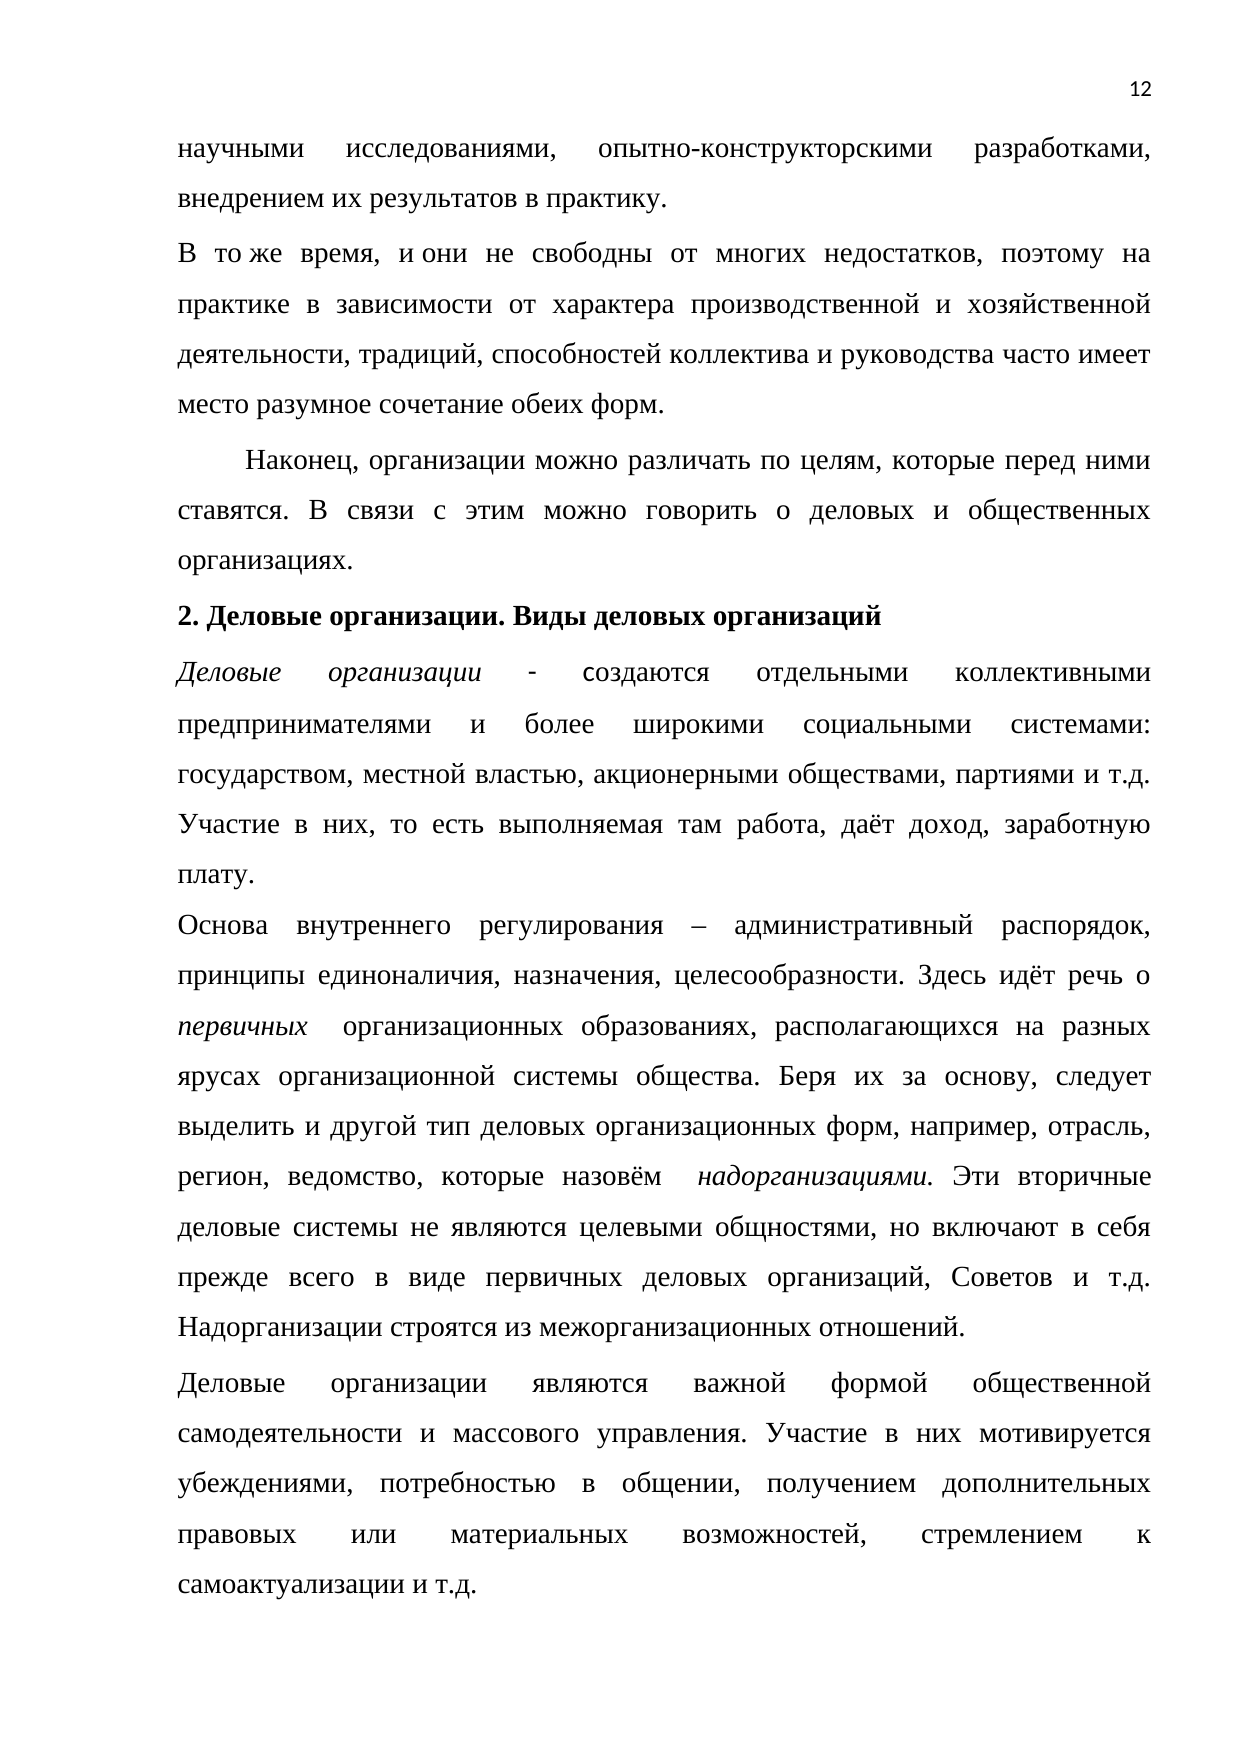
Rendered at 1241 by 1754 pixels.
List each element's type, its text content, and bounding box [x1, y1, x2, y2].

text Деловые организации - создаются отдельными коллективными предпринимателями и более широкими социальными системами: государством, местной властью, акционерными обществами, партиями и т.д. Участие в них, то есть выполняемая там работа, даёт доход, заработную плату. [177, 653, 1152, 890]
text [177, 130, 1152, 214]
text В то же время, и они не свободны от многих недостатков, поэтому на практике в зависимости от характера производственной и хозяйственной деятельности, традиций, способностей коллектива и руководства часто имеет место разумное сочетание обеих форм. [177, 236, 1152, 420]
text Деловые организации являются важной формой общественной самодеятельности и массового управления. Участие в них мотивируется убеждениями, потребностью в общении, получением дополнительных правовых или материальных возможностей, стремлением к самоактуализации и т.д. [177, 1365, 1152, 1600]
text Наконец, организации можно различать по целям, которые перед ними ставятся. В связи с этим можно говорить о деловых и общественных организациях. [177, 442, 1152, 576]
text Основа внутреннего регулирования – административный распорядок, принципы единоналичия, назначения, целесообразности. Здесь идёт речь о первичных организационных образованиях, располагающихся на разных ярусах организационной системы общества. Беря их за основу, следует выделить и другой тип деловых организационных форм, например, отрасль, регион, ведомство, которые назовём надорганизациями. Эти вторичные деловые системы не являются целевыми общностями, но включают в себя прежде всего в виде первичных деловых организаций, Советов и т.д. Надорганизации строятся из межорганизационных отношений. [177, 907, 1152, 1343]
text 2. Деловые организации. Виды деловых организаций [177, 598, 1152, 631]
